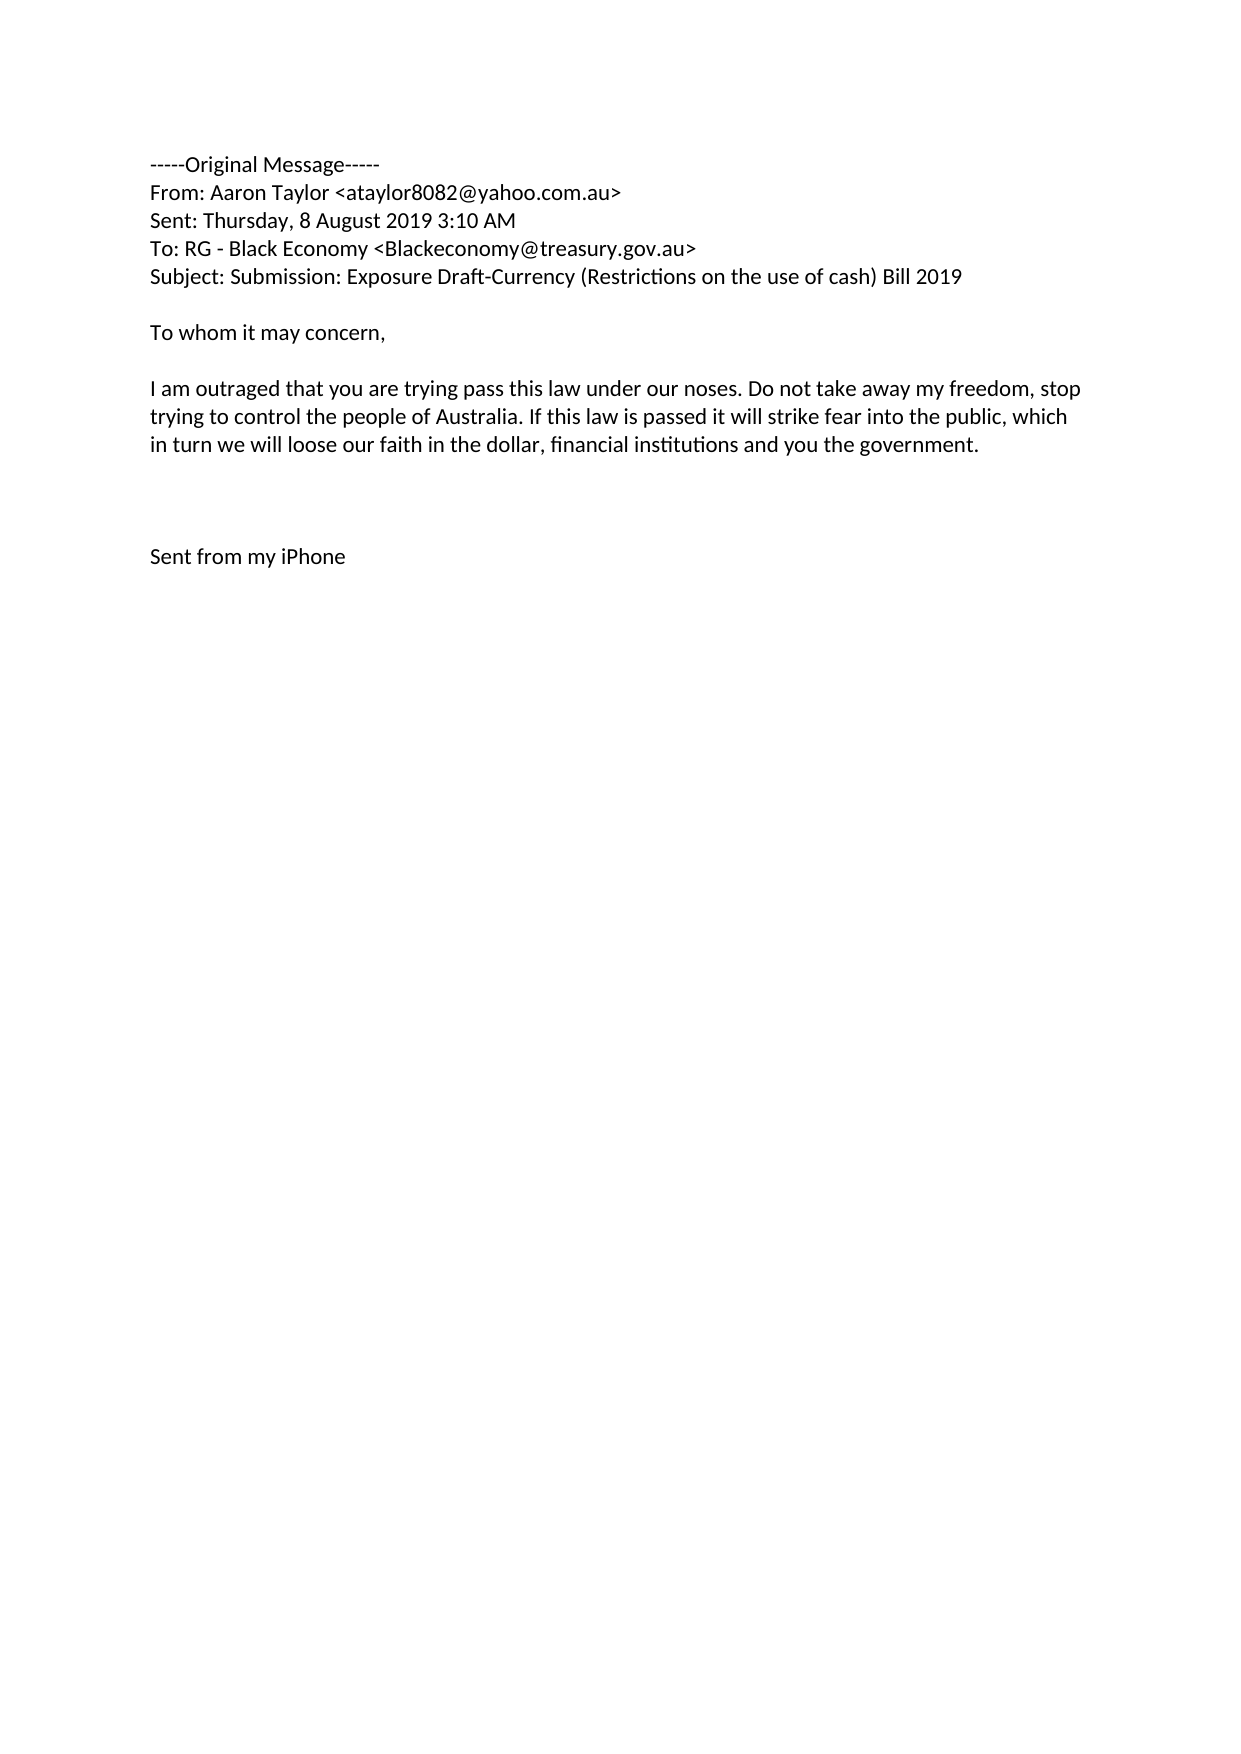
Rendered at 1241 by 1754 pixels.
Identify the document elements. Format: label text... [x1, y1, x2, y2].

text I am outraged that you are trying pass this law under our noses. Do not take away my freedom, stop trying to control the people of Australia. If this law is passed it will strike fear into the public, which in turn we will loose our faith in the dollar, financial institutions and you the government. [150, 374, 1090, 458]
text To whom it may concern, [150, 318, 1090, 346]
text -----Original Message----- From: Aaron Taylor <ataylor8082@yahoo.com.au> Sent: Thursday, 8 August 2019 3:10 AM To: RG - Black Economy <Blackeconomy@treasury.gov.au> Subject: Submission: Exposure Draft-Currency (Restrictions on the use of cash) Bill 2019 [150, 150, 1090, 290]
text Sent from my iPhone [150, 542, 1090, 570]
